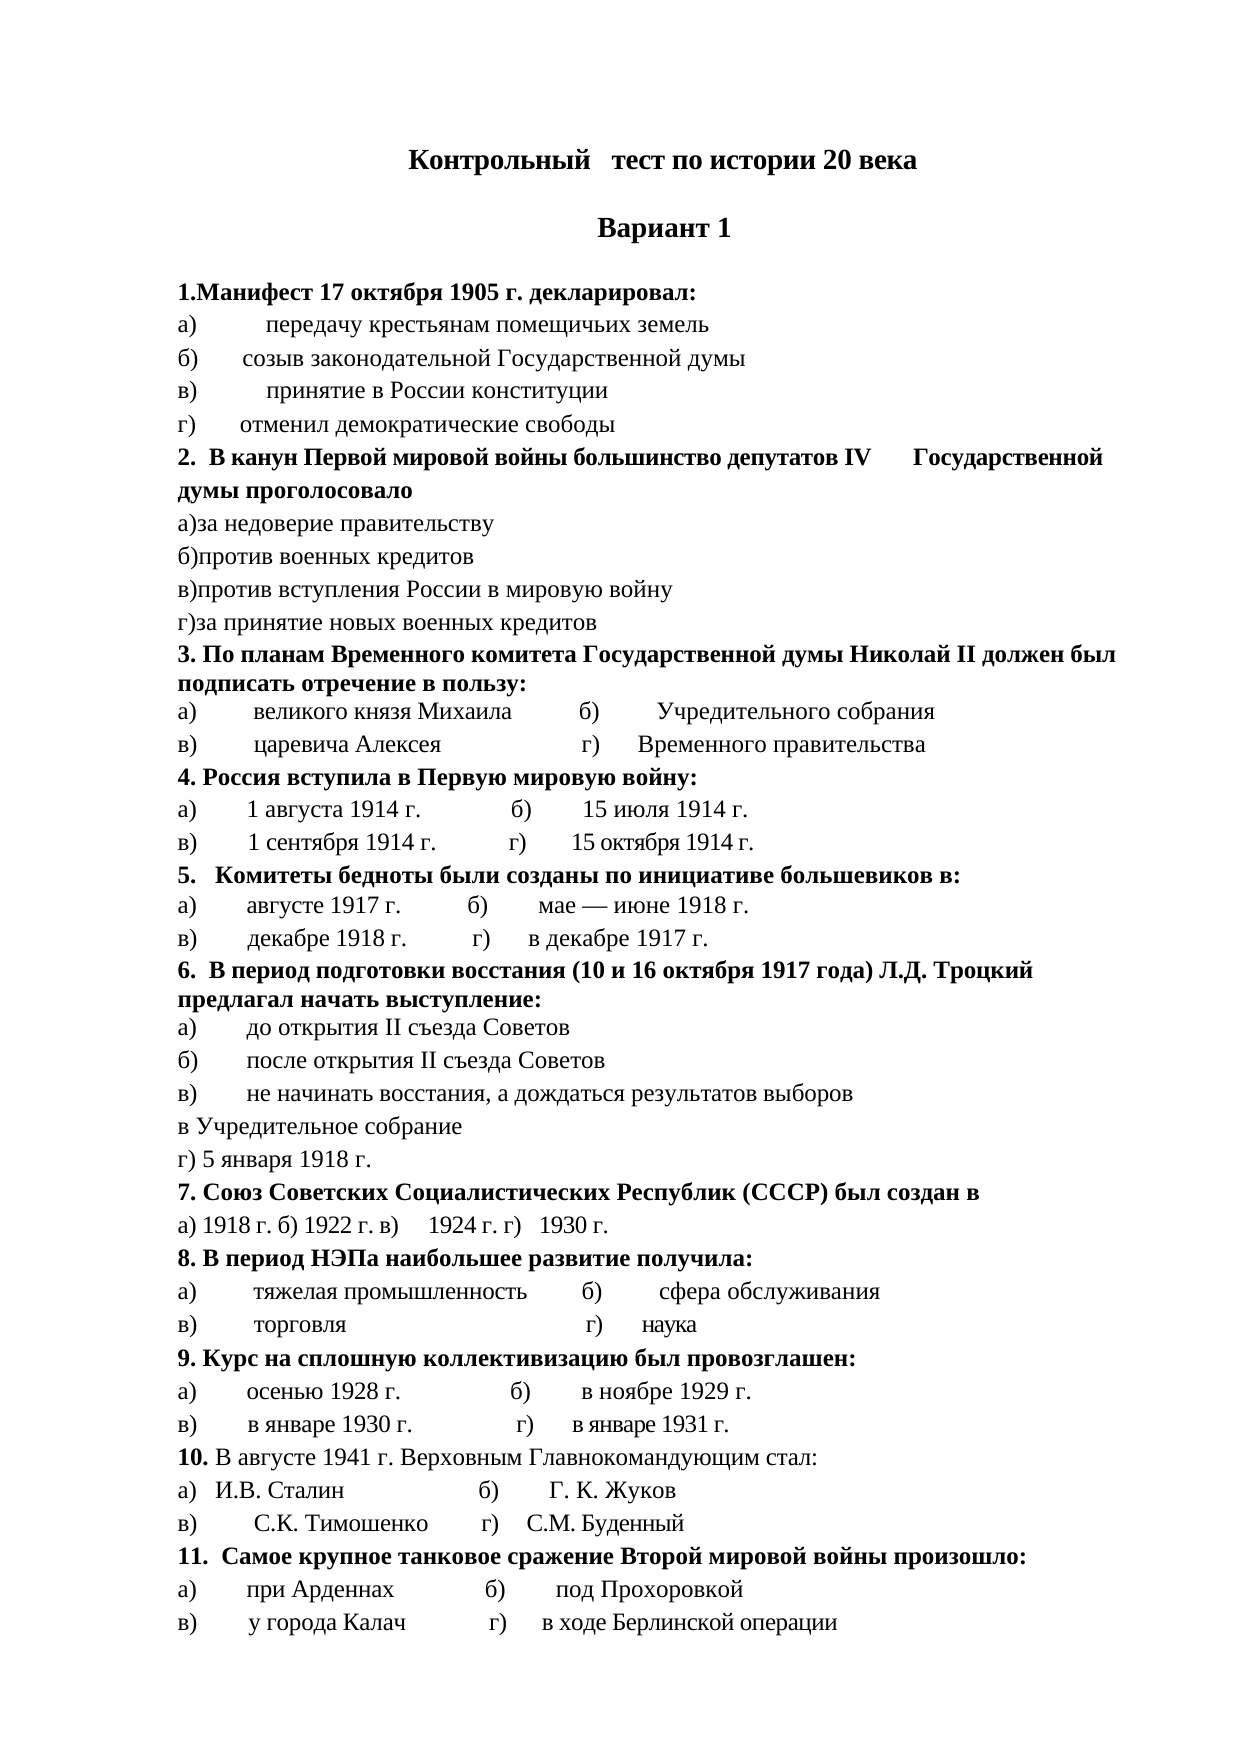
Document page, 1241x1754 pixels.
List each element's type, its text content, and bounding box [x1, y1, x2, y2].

text в) декабре 1918 г. г) в декабре 1917 г. [177, 923, 1123, 951]
text в) 1 сентября 1914 г. г) 15 октября 1914 г. [177, 824, 1123, 857]
text а) тяжелая промышленность б) сфера обслуживания [177, 1273, 1123, 1306]
text 8. В период НЭПа наибольшее развитие получила: [177, 1240, 1123, 1273]
text 6. В период подготовки восстания (10 и 16 октября 1917 года) Л.Д. Троцкий предлагал начать выступление: [177, 956, 1063, 1013]
text а) 1 августа 1914 г. б) 15 июля 1914 г. [177, 791, 1123, 824]
text в) не начинать восстания, а дождаться результатов выборов в Учредительное собрание [177, 1075, 883, 1141]
text 3. По планам Временного комитета Государственной думы Николай II должен был подписать отречение в пользу: [177, 640, 1123, 697]
text 11. Самое крупное танковое сражение Второй мировой войны произошло: [177, 1538, 1123, 1571]
text а) великого князя Михаила б) Учредительного собрания [177, 697, 1123, 725]
text а) при Арденнах б) под Прохоровкой [177, 1571, 1123, 1604]
text а) 1918 г. б) 1922 г. в) 1924 г. г) 1930 г. [177, 1207, 1123, 1240]
text а)за недоверие правительству [177, 505, 1123, 538]
text 4. Россия вступила в Первую мировую войну: [177, 762, 1123, 791]
text 9. Курс на сплошную коллективизацию был провозглашен: [177, 1340, 1123, 1373]
text в) торговля г) наука [177, 1306, 1123, 1339]
text 5. Комитеты бедноты были созданы по инициативе большевиков в: [177, 857, 1123, 890]
text б) созыв законодательной Государственной думы [177, 339, 1123, 373]
text а) августе 1917 г. б) мае — июне 1918 г. [177, 890, 1123, 919]
text а) передачу крестьянам помещичьих земель [177, 307, 1123, 339]
text б) после открытия II съезда Советов [177, 1042, 1123, 1075]
text 10. В августе 1941 г. Верховным Главнокомандующим стал: а) И.В. Сталин б) Г. К. Жуков [177, 1439, 823, 1505]
text 2. В канун Первой мировой войны большинство депутатов IV Государственной думы проголосовало [177, 439, 1123, 505]
text г) 5 января 1918 г. [177, 1141, 1123, 1174]
text Контрольный тест по истории 20 века Вариант 1 [408, 116, 943, 251]
text в) в январе 1930 г. г) в январе 1931 г. [177, 1406, 1123, 1439]
text а) осенью 1928 г. б) в ноябре 1929 г. [177, 1373, 1123, 1406]
text в) царевича Алексея г) Временного правительства [177, 729, 1123, 758]
text в) у города Калач г) в ходе Берлинской операции [177, 1604, 1123, 1637]
text а) до открытия II съезда Советов [177, 1013, 1123, 1041]
text г) отменил демократические свободы [177, 406, 1123, 439]
text 1.Манифест 17 октября 1905 г. декларировал: [177, 273, 1123, 307]
text г)за принятие новых военных кредитов [177, 604, 1123, 637]
text в)против вступления России в мировую войну [177, 571, 1123, 604]
text 7. Союз Советских Социалистических Республик (СССР) был создан в [177, 1174, 1123, 1207]
text б)против военных кредитов [177, 538, 1123, 571]
text в) принятие в России конституции [177, 373, 1123, 406]
text в) С.К. Тимошенко г) С.М. Буденный [177, 1505, 1123, 1538]
